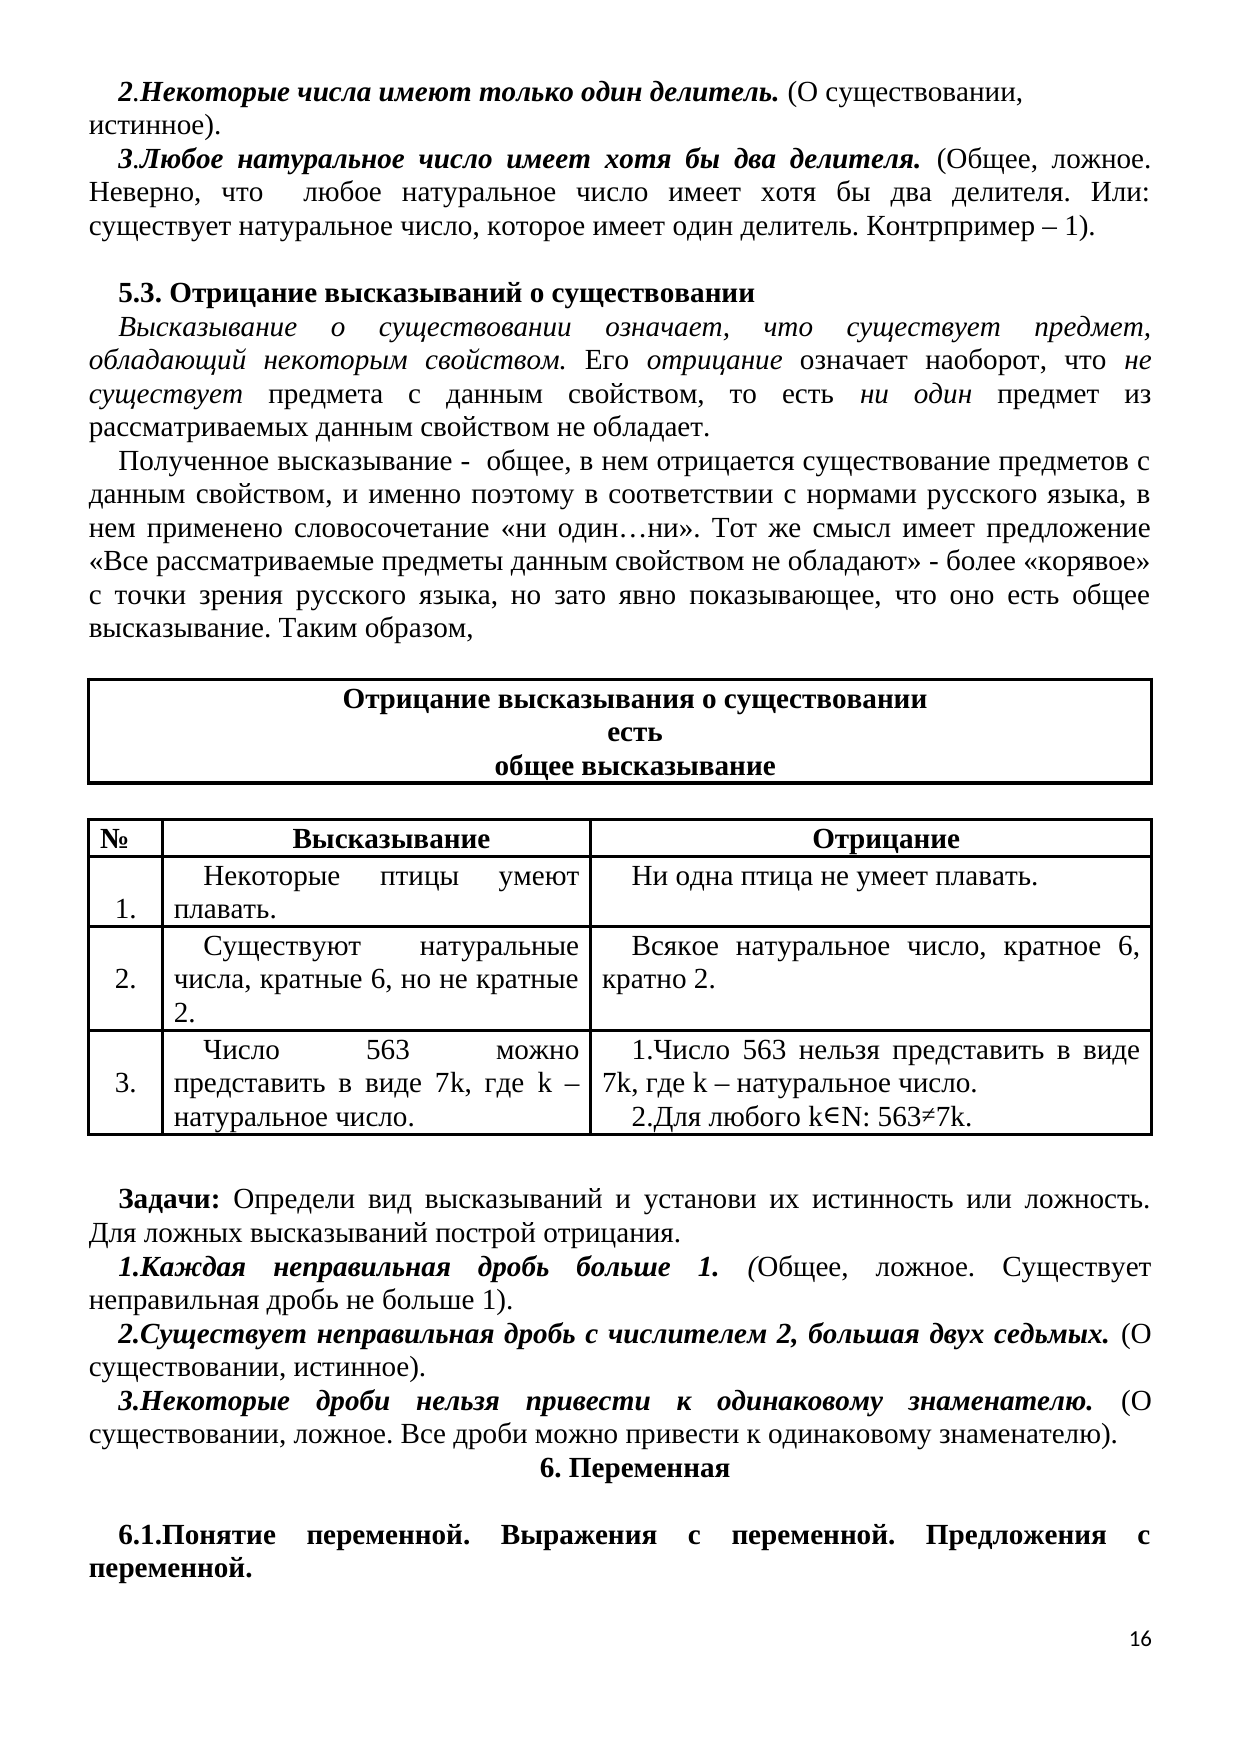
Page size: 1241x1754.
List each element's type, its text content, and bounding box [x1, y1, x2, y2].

text 2.Существует неправильная дробь с числителем 2, большая двух седьмых. (О существовании, истинное). [88, 1316, 1152, 1383]
table_cell Число 563 можно представить в виде 7k, где k – натуральное число. [164, 1032, 589, 1132]
table_cell 3. [90, 1032, 161, 1132]
text Полученное высказывание - общее, в нем отрицается существование предметов с данным свойством, и именно поэтому в соответствии с нормами русского языка, в нем применено словосочетание «ни один…ни». Тот же смысл имеет предложение «Все рассматриваемые предметы данным свойством не обладают» - более «корявое» с точки зрения русского языка, но зато явно показывающее, что оно есть общее высказывание. Таким образом, [88, 443, 1152, 644]
table_header Высказывание [164, 821, 589, 855]
table_cell Всякое натуральное число, кратное 6, кратно 2. [592, 928, 1150, 1029]
text 6.1.Понятие переменной. Выражения с переменной. Предложения с переменной. [88, 1517, 1152, 1584]
table_header № [90, 821, 161, 855]
text 3.Любое натуральное число имеет хотя бы два делителя. (Общее, ложное. Неверно, что любое натуральное число имеет хотя бы два делителя. Или: существует натуральное число, которое имеет один делитель. Контрпример – 1). [88, 141, 1152, 242]
table_cell Существуют натуральные числа, кратные 6, но не кратные 2. [164, 928, 589, 1029]
table_cell Некоторые птицы умеют плавать. [164, 858, 589, 925]
text 3.Некоторые дроби нельзя привести к одинаковому знаменателю. (О существовании, ложное. Все дроби можно привести к одинаковому знаменателю). [88, 1383, 1152, 1450]
text 6. Переменная [88, 1450, 1152, 1483]
table_cell 1.Число 563 нельзя представить в виде 7k, где k – натуральное число. 2.Для любого kN: 5637k. [592, 1032, 1150, 1132]
text 2.Некоторые числа имеют только один делитель. (О существовании, истинное). [88, 74, 1152, 141]
table_header Отрицание [592, 821, 1150, 855]
text Задачи: Определи вид высказываний и установи их истинность или ложность. Для ложных высказываний построй отрицания. [88, 1182, 1152, 1249]
text Высказывание о существовании означает, что существует предмет, обладающий некоторым свойством. Его отрицание означает наоборот, что не существует предмета с данным свойством, то есть ни один предмет из рассматриваемых данным свойством не обладает. [88, 309, 1152, 443]
table_cell 1. [90, 858, 161, 925]
text 1.Каждая неправильная дробь больше 1. (Общее, ложное. Существует неправильная дробь не больше 1). [88, 1249, 1152, 1316]
table_header Отрицание высказывания о существовании есть общее высказывание [90, 681, 1150, 781]
text 5.3. Отрицание высказываний о существовании [88, 275, 1152, 309]
table_cell 2. [90, 928, 161, 1029]
table_cell Ни одна птица не умеет плавать. [592, 858, 1150, 925]
